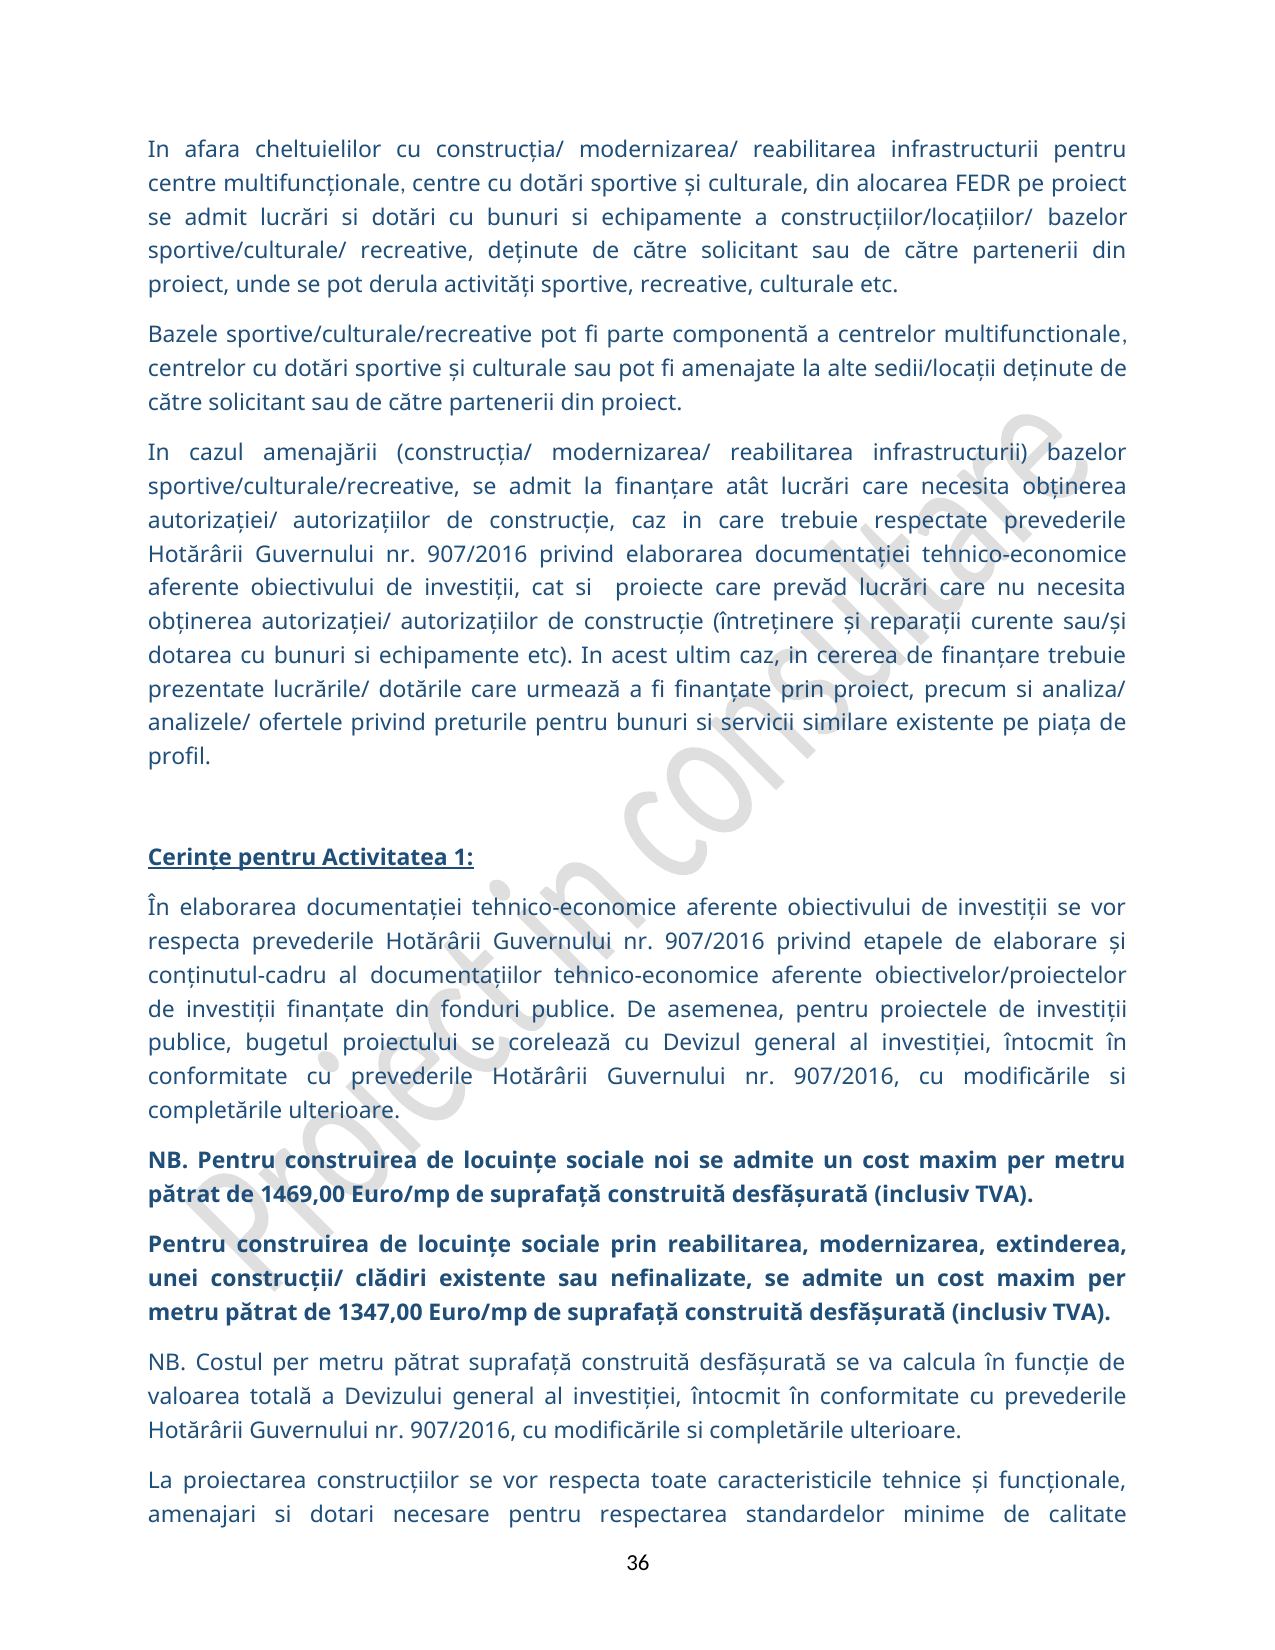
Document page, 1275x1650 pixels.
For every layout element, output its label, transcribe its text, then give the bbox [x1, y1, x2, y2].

text In afara cheltuielilor cu construcția/ modernizarea/ reabilitarea infrastructurii pentru centre multifuncționale, centre cu dotări sportive și culturale, din alocarea FEDR pe proiect se admit lucrări si dotări cu bunuri si echipamente a construcțiilor/locațiilor/ bazelor sportive/culturale/ recreative, deținute de către solicitant sau de către partenerii din proiect, unde se pot derula activități sportive, recreative, culturale etc. [148, 133, 1127, 299]
text În elaborarea documentației tehnico-economice aferente obiectivului de investiții se vor respecta prevederile Hotărârii Guvernului nr. 907/2016 privind etapele de elaborare și conținutul-cadru al documentațiilor tehnico-economice aferente obiectivelor/proiectelor de investiții finanțate din fonduri publice. De asemenea, pentru proiectele de investiţii publice, bugetul proiectului se corelează cu Devizul general al investiţiei, întocmit în conformitate cu prevederile Hotărârii Guvernului nr. 907/2016, cu modificările si completările ulterioare. [148, 891, 1127, 1125]
text NB. Pentru construirea de locuințe sociale noi se admite un cost maxim per metru pătrat de 1469,00 Euro/mp de suprafață construită desfășurată (inclusiv TVA). [148, 1144, 1127, 1209]
text Cerințe pentru Activitatea 1: [148, 841, 1127, 872]
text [148, 1464, 1127, 1529]
text NB. Costul per metru pătrat suprafață construită desfășurată se va calcula în funcție de valoarea totală a Devizului general al investiției, întocmit în conformitate cu prevederile Hotărârii Guvernului nr. 907/2016, cu modificările si completările ulterioare. [148, 1346, 1127, 1445]
text In cazul amenajării (construcția/ modernizarea/ reabilitarea infrastructurii) bazelor sportive/culturale/recreative, se admit la finanțare atât lucrări care necesita obținerea autorizației/ autorizațiilor de construcție, caz in care trebuie respectate prevederile Hotărârii Guvernului nr. 907/2016 privind elaborarea documentației tehnico-economice aferente obiectivului de investiții, cat si proiecte care prevăd lucrări care nu necesita obținerea autorizației/ autorizațiilor de construcție (întreținere și reparații curente sau/și dotarea cu bunuri si echipamente etc). In acest ultim caz, in cererea de finanțare trebuie prezentate lucrările/ dotările care urmează a fi finanțate prin proiect, precum si analiza/ analizele/ ofertele privind preturile pentru bunuri si servicii similare existente pe piața de profil. [148, 436, 1127, 771]
text Pentru construirea de locuințe sociale prin reabilitarea, modernizarea, extinderea, unei construcții/ clădiri existente sau nefinalizate, se admite un cost maxim per metru pătrat de 1347,00 Euro/mp de suprafață construită desfășurată (inclusiv TVA). [148, 1228, 1127, 1327]
text Bazele sportive/culturale/recreative pot fi parte componentă a centrelor multifunctionale, centrelor cu dotări sportive și culturale sau pot fi amenajate la alte sedii/locații deținute de către solicitant sau de către partenerii din proiect. [148, 318, 1127, 417]
